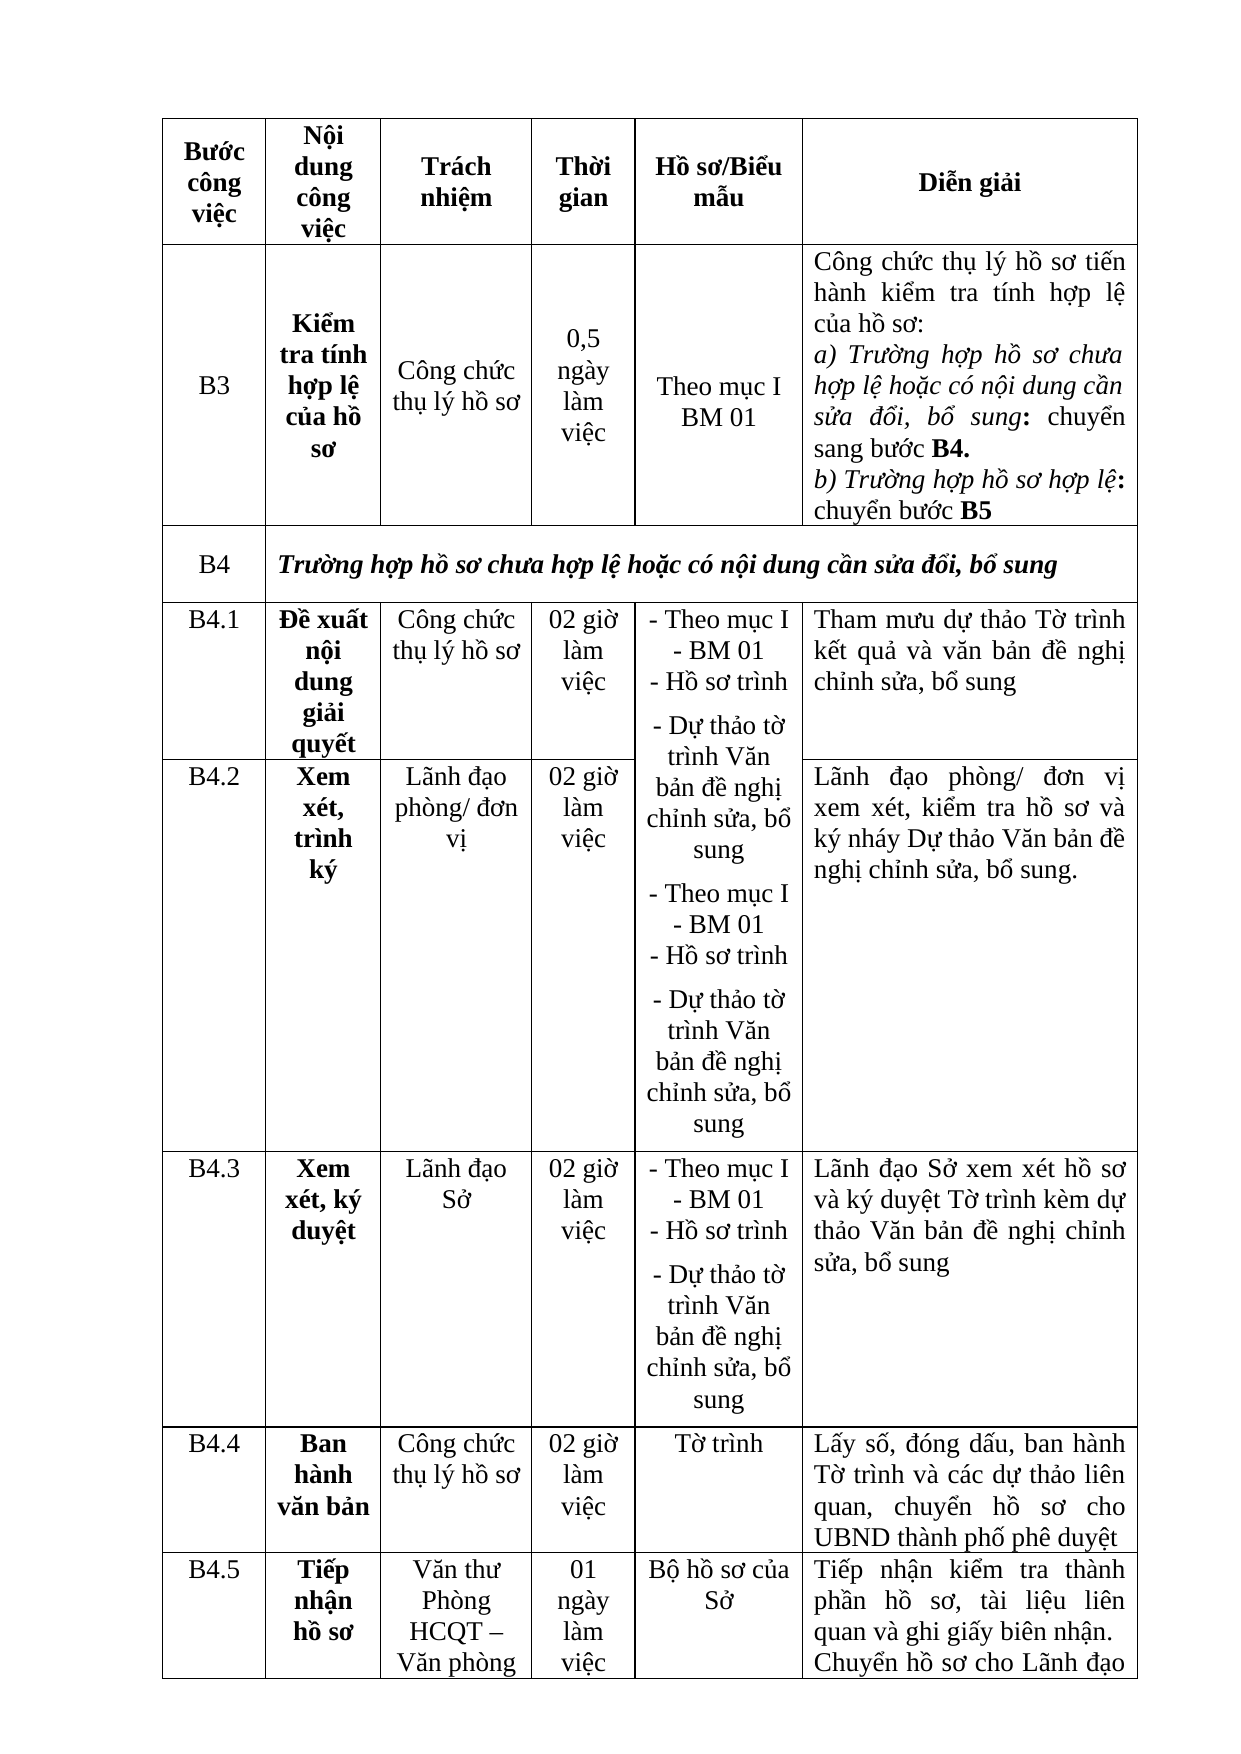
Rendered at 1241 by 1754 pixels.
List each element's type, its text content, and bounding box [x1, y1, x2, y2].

table_cell 02 giờ làm việc [532, 1152, 634, 1426]
table_cell Lãnh đạo phòng/ đơn vị [381, 760, 531, 1151]
table_header Diễn giải [803, 119, 1137, 244]
table_cell Công chức thụ lý hồ sơ [381, 603, 531, 758]
table_cell B4.3 [163, 1152, 265, 1426]
table_header Thời gian [532, 119, 634, 244]
table_cell Lãnh đạo phòng/ đơn vị xem xét, kiểm tra hồ sơ và ký nháy Dự thảo Văn bản đề nghị chỉnh sửa, bổ sung. [803, 760, 1137, 1151]
table_cell B4 [163, 526, 265, 602]
table_cell - Theo mục I - BM 01 - Hồ sơ trình - Dự thảo tờ trình Văn bản đề nghị chỉnh sửa, bổ sung [636, 1152, 802, 1426]
table_cell Tham mưu dự thảo Tờ trình kết quả và văn bản đề nghị chỉnh sửa, bổ sung [803, 603, 1137, 758]
table_header Nội dung công việc [266, 119, 380, 244]
table_cell 02 giờ làm việc [532, 603, 634, 758]
table_cell Tiếp nhận hồ sơ [266, 1553, 380, 1678]
table_cell 02 giờ làm việc [532, 760, 634, 1151]
table_cell Kiểm tra tính hợp lệ của hồ sơ [266, 245, 380, 525]
table_cell B4.1 [163, 603, 265, 758]
table_header Trách nhiệm [381, 119, 531, 244]
table_cell Lấy số, đóng dấu, ban hành Tờ trình và các dự thảo liên quan, chuyển hồ sơ cho UBND thành phố phê duyệt [803, 1428, 1137, 1552]
table_cell Công chức thụ lý hồ sơ [381, 245, 531, 525]
table_cell Ban hành văn bản [266, 1428, 380, 1552]
table_cell Xem xét, trình ký [266, 760, 380, 1151]
table_cell Xem xét, ký duyệt [266, 1152, 380, 1426]
table_cell 02 giờ làm việc [532, 1428, 634, 1552]
table_cell - Theo mục I - BM 01 - Hồ sơ trình - Dự thảo tờ trình Văn bản đề nghị chỉnh sửa, bổ sung - Theo mục I - BM 01 - Hồ sơ trình - Dự thảo tờ trình Văn bản đề nghị chỉnh sửa, bổ sung [636, 603, 802, 1151]
table_cell Bộ hồ sơ của Sở [636, 1553, 802, 1678]
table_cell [381, 1553, 531, 1678]
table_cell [803, 1553, 1137, 1678]
table_cell Công chức thụ lý hồ sơ tiến hành kiểm tra tính hợp lệ của hồ sơ: a) Trường hợp hồ sơ chưa hợp lệ hoặc có nội dung cần sửa đổi, bổ sung: chuyển sang bước B4. b) Trường hợp hồ sơ hợp lệ: chuyển bước B5 [803, 245, 1137, 525]
table_cell Đề xuất nội dung giải quyết [266, 603, 380, 758]
table_cell B3 [163, 245, 265, 525]
table_cell B4.5 [163, 1553, 265, 1678]
table_cell Tờ trình [636, 1428, 802, 1552]
table_cell B4.2 [163, 760, 265, 1151]
table_cell 01 ngày làm việc [532, 1553, 634, 1678]
table_cell Trường hợp hồ sơ chưa hợp lệ hoặc có nội dung cần sửa đổi, bổ sung [266, 526, 1137, 602]
table_header Bước công việc [163, 119, 265, 244]
table_cell 0,5 ngày làm việc [532, 245, 634, 525]
table_header Hồ sơ/Biểu mẫu [636, 119, 802, 244]
table_cell Lãnh đạo Sở [381, 1152, 531, 1426]
table_cell Lãnh đạo Sở xem xét hồ sơ và ký duyệt Tờ trình kèm dự thảo Văn bản đề nghị chỉnh sửa, bổ sung [803, 1152, 1137, 1426]
table_cell Công chức thụ lý hồ sơ [381, 1428, 531, 1552]
table_cell B4.4 [163, 1428, 265, 1552]
table_cell Theo mục I BM 01 [636, 245, 802, 525]
